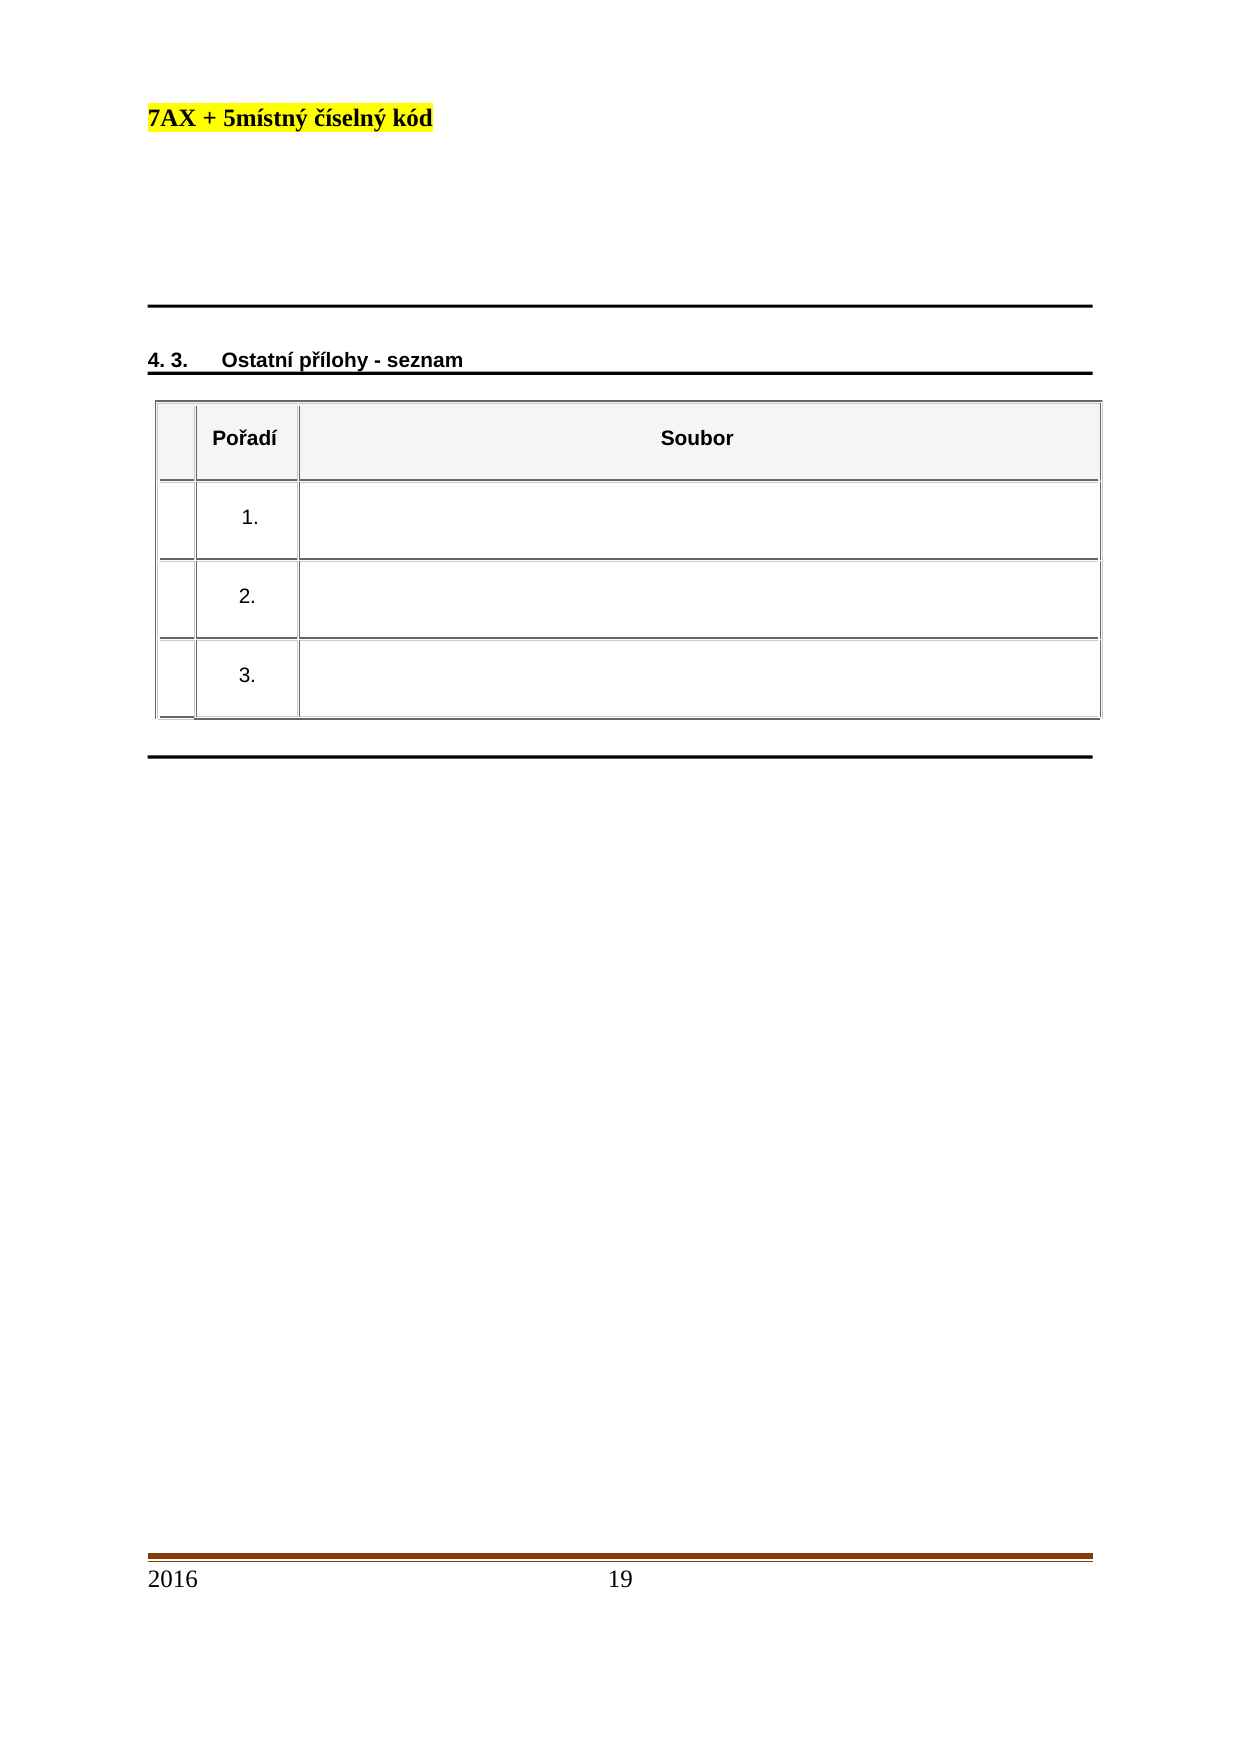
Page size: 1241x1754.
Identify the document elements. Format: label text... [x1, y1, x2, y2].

table_cell [158, 479, 194, 558]
table_cell [158, 637, 194, 716]
table_header Soubor [299, 404, 1100, 479]
text 4. 3. Ostatní přílohy - seznam [148, 348, 1093, 371]
table_header [158, 404, 196, 479]
table_cell [300, 479, 1100, 558]
table_cell 1. [197, 483, 297, 558]
table_cell [158, 558, 194, 637]
table_cell 2. [197, 562, 297, 637]
table_header Pořadí [196, 404, 299, 479]
table_cell [300, 558, 1100, 637]
table_cell [300, 637, 1100, 716]
table_cell 3. [197, 641, 297, 716]
